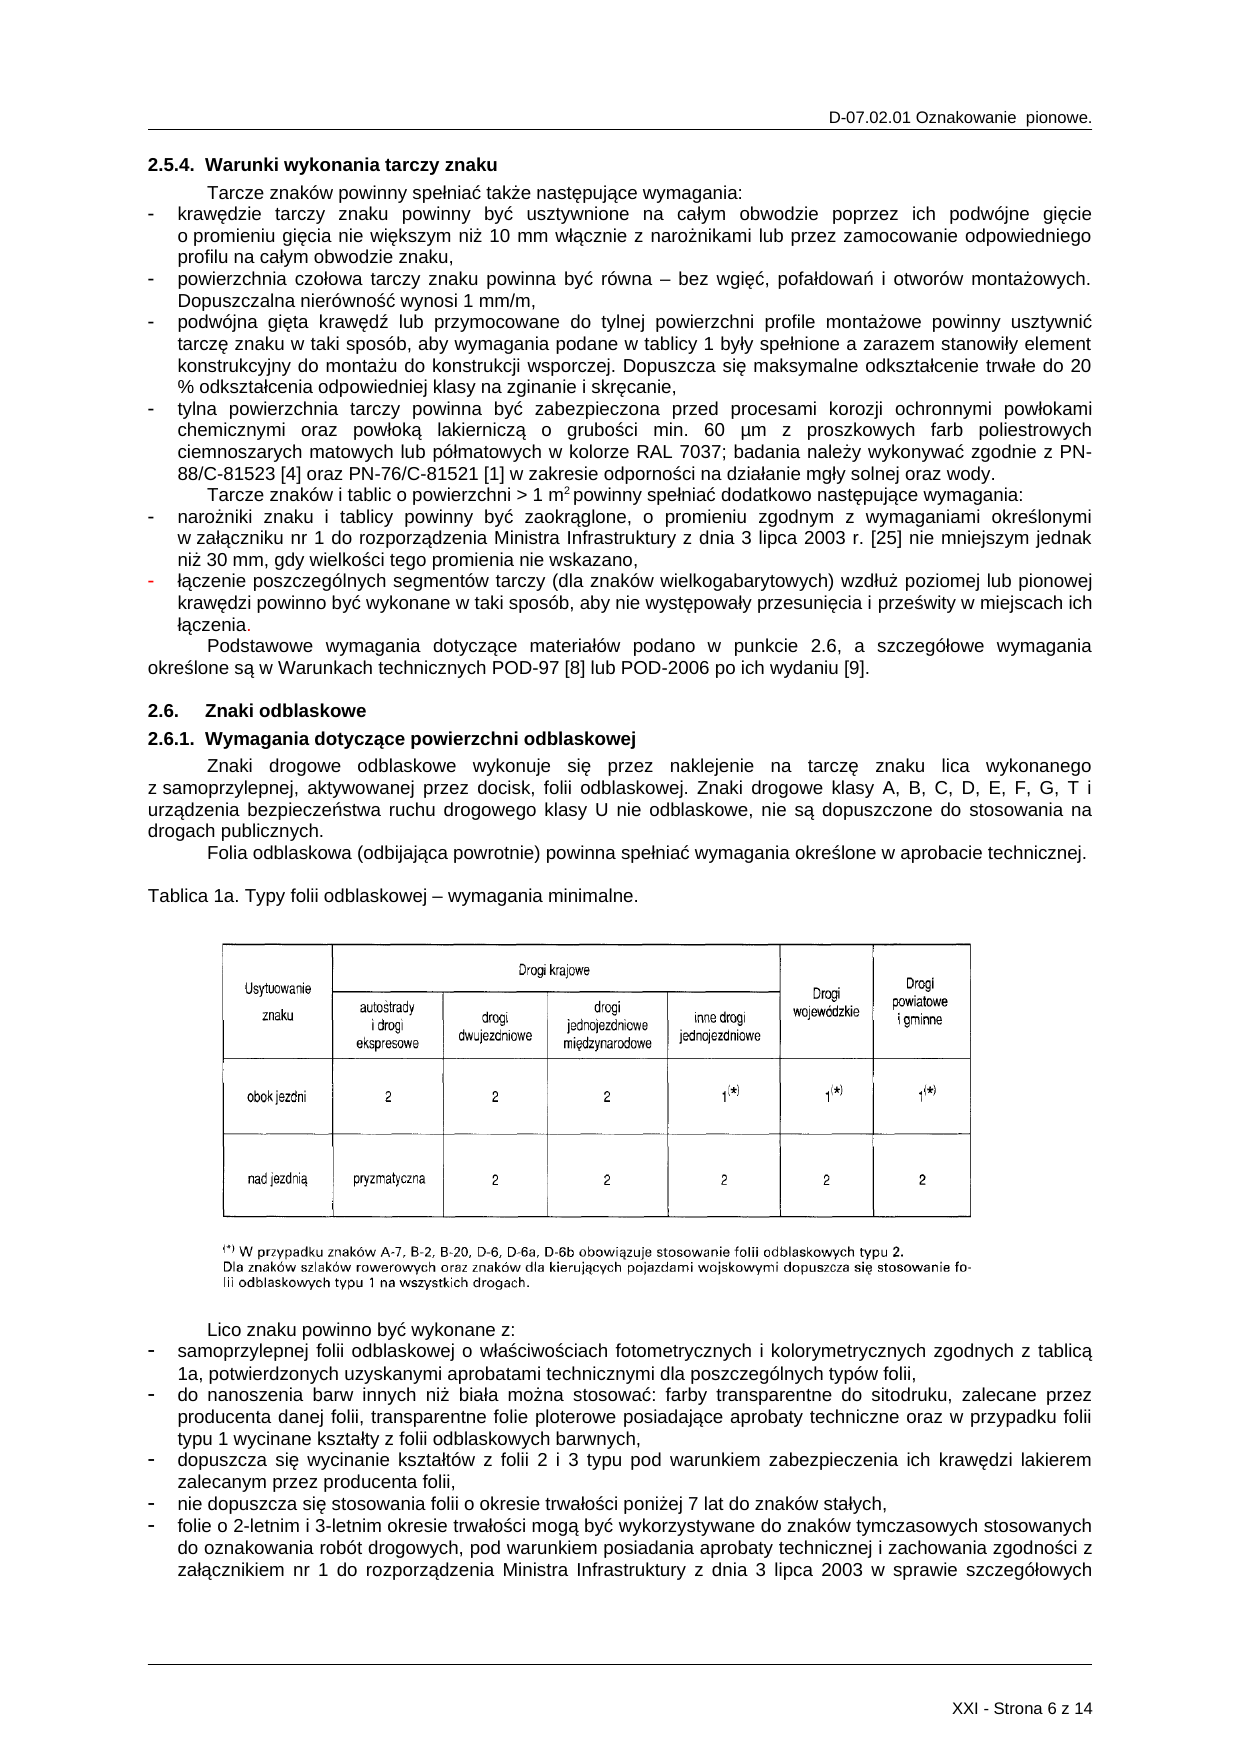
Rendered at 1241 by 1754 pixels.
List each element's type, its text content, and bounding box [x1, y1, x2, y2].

list nie dopuszcza się stosowania folii o okresie trwałości poniżej 7 lat do znaków stałych, [148, 1493, 1092, 1515]
list do nanoszenia barw innych niż biała można stosować: farby transparentne do sitodruku, zalecane przez producenta danej folii, transparentne folie ploterowe posiadające aprobaty techniczne oraz w przypadku folii typu 1 wycinane kształty z folii odblaskowych barwnych, [148, 1384, 1092, 1449]
list powierzchnia czołowa tarczy znaku powinna być równa – bez wgięć, pofałdowań i otworów montażowych. Dopuszczalna nierówność wynosi 1 mm/m, [148, 268, 1092, 311]
list dopuszcza się wycinanie kształtów z folii 2 i 3 typu pod warunkiem zabezpieczenia ich krawędzi lakierem zalecanym przez producenta folii, [148, 1449, 1092, 1493]
text Znaki drogowe odblaskowe wykonuje się przez naklejenie na tarczę znaku lica wykonanego z samoprzylepnej, aktywowanej przez docisk, folii odblaskowej. Znaki drogowe klasy A, B, C, D, E, F, G, T i urządzenia bezpieczeństwa ruchu drogowego klasy U nie odblaskowe, nie są dopuszczone do stosowania na drogach publicznych. [148, 755, 1092, 842]
list krawędzie tarczy znaku powinny być usztywnione na całym obwodzie poprzez ich podwójne gięcie o promieniu gięcia nie większym niż 10 mm włącznie z narożnikami lub przez zamocowanie odpowiedniego profilu na całym obwodzie znaku, [148, 203, 1092, 268]
list narożniki znaku i tablicy powinny być zaokrąglone, o promieniu zgodnym z wymaganiami określonymi w załączniku nr 1 do rozporządzenia Ministra Infrastruktury z dnia 3 lipca 2003 r. [25] nie mniejszym jednak niż 30 mm, gdy wielkości tego promienia nie wskazano, [148, 505, 1092, 570]
list łączenie poszczególnych segmentów tarczy (dla znaków wielkogabarytowych) wzdłuż poziomej lub pionowej krawędzi powinno być wykonane w taki sposób, aby nie występowały przesunięcia i prześwity w miejscach ich łączenia. [148, 570, 1092, 635]
list samoprzylepnej folii odblaskowej o właściwościach fotometrycznych i kolorymetrycznych zgodnych z tablicą 1a, potwierdzonych uzyskanymi aprobatami technicznymi dla poszczególnych typów folii, [148, 1340, 1092, 1384]
picture [206, 927, 984, 1298]
list podwójna gięta krawędź lub przymocowane do tylnej powierzchni profile montażowe powinny usztywnić tarczę znaku w taki sposób, aby wymagania podane w tablicy 1 były spełnione a zarazem stanowiły element konstrukcyjny do montażu do konstrukcji wsporczej. Dopuszcza się maksymalne odkształcenie trwałe do 20 % odkształcenia odpowiedniej klasy na zginanie i skręcanie, [148, 311, 1092, 397]
text Tarcze znaków powinny spełniać także następujące wymagania: [148, 182, 1092, 203]
text 2.6. Znaki odblaskowe [148, 700, 1092, 721]
text Tablica 1a. Typy folii odblaskowej – wymagania minimalne. [148, 885, 1092, 906]
list tylna powierzchnia tarczy powinna być zabezpieczona przed procesami korozji ochronnymi powłokami chemicznymi oraz powłoką lakierniczą o grubości min. 60 µm z proszkowych farb poliestrowych ciemnoszarych matowych lub półmatowych w kolorze RAL 7037; badania należy wykonywać zgodnie z PN-88/C-81523 [4] oraz PN-76/C-81521 [1] w zakresie odporności na działanie mgły solnej oraz wody. [148, 397, 1092, 484]
text Lico znaku powinno być wykonane z: [148, 1319, 1092, 1340]
list 2.6.1. Wymagania dotyczące powierzchni odblaskowej [148, 727, 1092, 749]
text Podstawowe wymagania dotyczące materiałów podano w punkcie 2.6, a szczegółowe wymagania określone są w Warunkach technicznych POD-97 [8] lub POD-2006 po ich wydaniu [9]. [148, 635, 1092, 678]
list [148, 1515, 1092, 1580]
text Folia odblaskowa (odbijająca powrotnie) powinna spełniać wymagania określone w aprobacie technicznej. [148, 842, 1092, 863]
text Tarcze znaków i tablic o powierzchni > 1 m2 powinny spełniać dodatkowo następujące wymagania: [148, 484, 1092, 505]
text 2.5.4. Warunki wykonania tarczy znaku [148, 154, 1092, 175]
